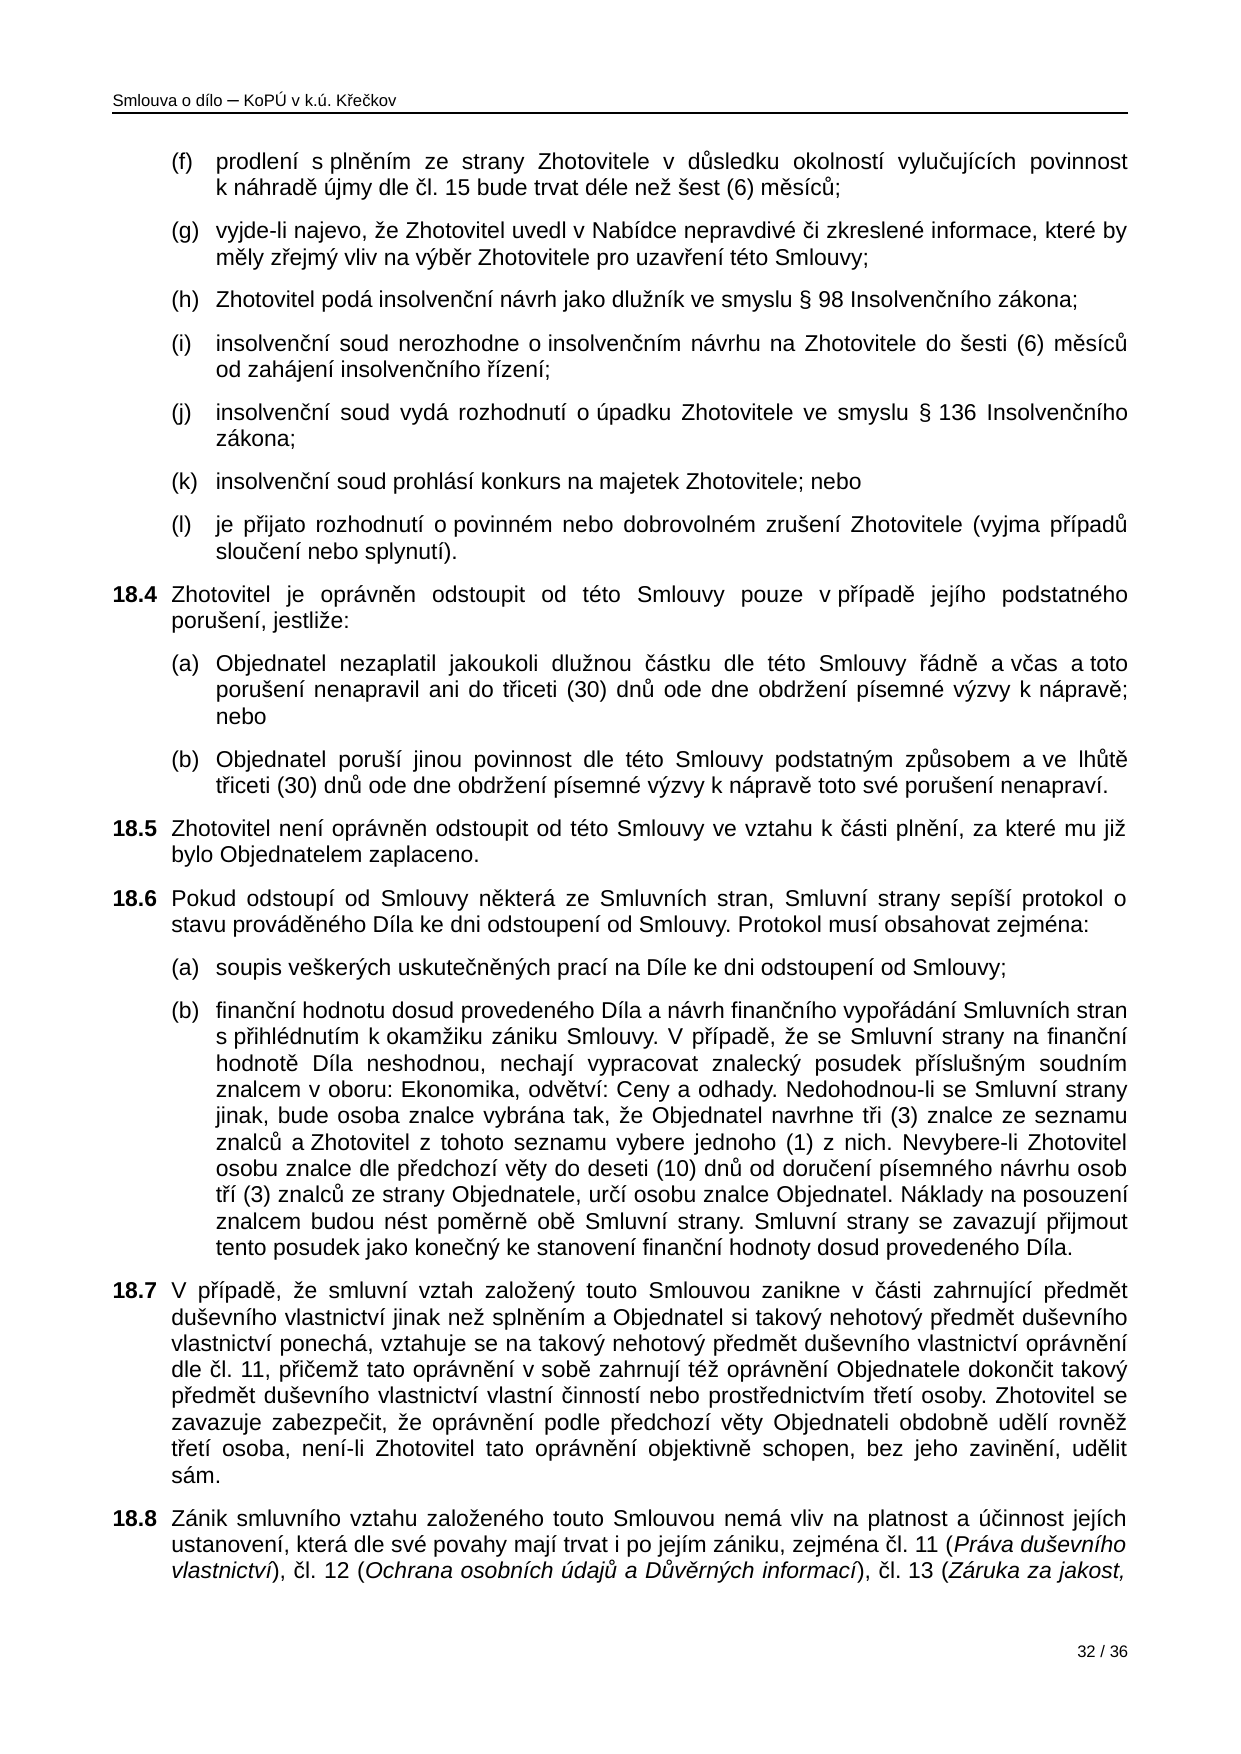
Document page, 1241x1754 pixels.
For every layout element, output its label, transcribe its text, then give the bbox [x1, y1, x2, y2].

text Zhotovitel je oprávněn odstoupit od této Smlouvy pouze v případě jejího podstatného porušení, jestliže: [112, 581, 1128, 633]
text insolvenční soud vydá rozhodnutí o úpadku Zhotovitele ve smyslu § 136 Insolvenčního zákona; [171, 399, 1128, 452]
text prodlení s plněním ze strany Zhotovitele v důsledku okolností vylučujících povinnost k náhradě újmy dle čl. 15 bude trvat déle než šest (6) měsíců; [171, 148, 1128, 200]
text Pokud odstoupí od Smlouvy některá ze Smluvních stran, Smluvní strany sepíší protokol o stavu prováděného Díla ke dni odstoupení od Smlouvy. Protokol musí obsahovat zejména: [112, 884, 1128, 937]
text vyjde-li najevo, že Zhotovitel uvedl v Nabídce nepravdivé či zkreslené informace, které by měly zřejmý vliv na výběr Zhotovitele pro uzavření této Smlouvy; [171, 217, 1128, 270]
text insolvenční soud nerozhodne o insolvenčním návrhu na Zhotovitele do šesti (6) měsíců od zahájení insolvenčního řízení; [171, 329, 1128, 382]
list finanční hodnotu dosud provedeného Díla a návrh finančního vypořádání Smluvních stran s přihlédnutím k okamžiku zániku Smlouvy. V případě, že se Smluvní strany na finanční hodnotě Díla neshodnou, nechají vypracovat znalecký posudek příslušným soudním znalcem v oboru: Ekonomika, odvětví: Ceny a odhady. Nedohodnou-li se Smluvní strany jinak, bude osoba znalce vybrána tak, že Objednatel navrhne tři (3) znalce ze seznamu znalců a Zhotovitel z tohoto seznamu vybere jednoho (1) z nich. Nevybere-li Zhotovitel osobu znalce dle předchozí věty do deseti (10) dnů od doručení písemného návrhu osob tří (3) znalců ze strany Objednatele, určí osobu znalce Objednatel. Náklady na posouzení znalcem budou nést poměrně obě Smluvní strany. Smluvní strany se zavazují přijmout tento posudek jako konečný ke stanovení finanční hodnoty dosud provedeného Díla. [171, 997, 1128, 1260]
list Objednatel nezaplatil jakoukoli dlužnou částku dle této Smlouvy řádně a včas a toto porušení nenapravil ani do třiceti (30) dnů ode dne obdržení písemné výzvy k nápravě; nebo [171, 650, 1128, 729]
text V případě, že smluvní vztah založený touto Smlouvou zanikne v části zahrnující předmět duševního vlastnictví jinak než splněním a Objednatel si takový nehotový předmět duševního vlastnictví ponechá, vztahuje se na takový nehotový předmět duševního vlastnictví oprávnění dle čl. 11, přičemž tato oprávnění v sobě zahrnují též oprávnění Objednatele dokončit takový předmět duševního vlastnictví vlastní činností nebo prostřednictvím třetí osoby. Zhotovitel se zavazuje zabezpečit, že oprávnění podle předchozí věty Objednateli obdobně udělí rovněž třetí osoba, není-li Zhotovitel tato oprávnění objektivně schopen, bez jeho zavinění, udělit sám. [112, 1277, 1128, 1488]
text Objednatel poruší jinou povinnost dle této Smlouvy podstatným způsobem a ve lhůtě třiceti (30) dnů ode dne obdržení písemné výzvy k nápravě toto své porušení nenapraví. [171, 746, 1128, 798]
text insolvenční soud prohlásí konkurs na majetek Zhotovitele; nebo [171, 468, 1128, 494]
text je přijato rozhodnutí o povinném nebo dobrovolném zrušení Zhotovitele (vyjma případů sloučení nebo splynutí). [171, 511, 1128, 564]
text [112, 1504, 1128, 1584]
list soupis veškerých uskutečněných prací na Díle ke dni odstoupení od Smlouvy; [171, 954, 1128, 980]
text Zhotovitel podá insolvenční návrh jako dlužník ve smyslu § 98 Insolvenčního zákona; [171, 286, 1128, 313]
text Zhotovitel není oprávněn odstoupit od této Smlouvy ve vztahu k části plnění, za které mu již bylo Objednatelem zaplaceno. [112, 815, 1128, 868]
